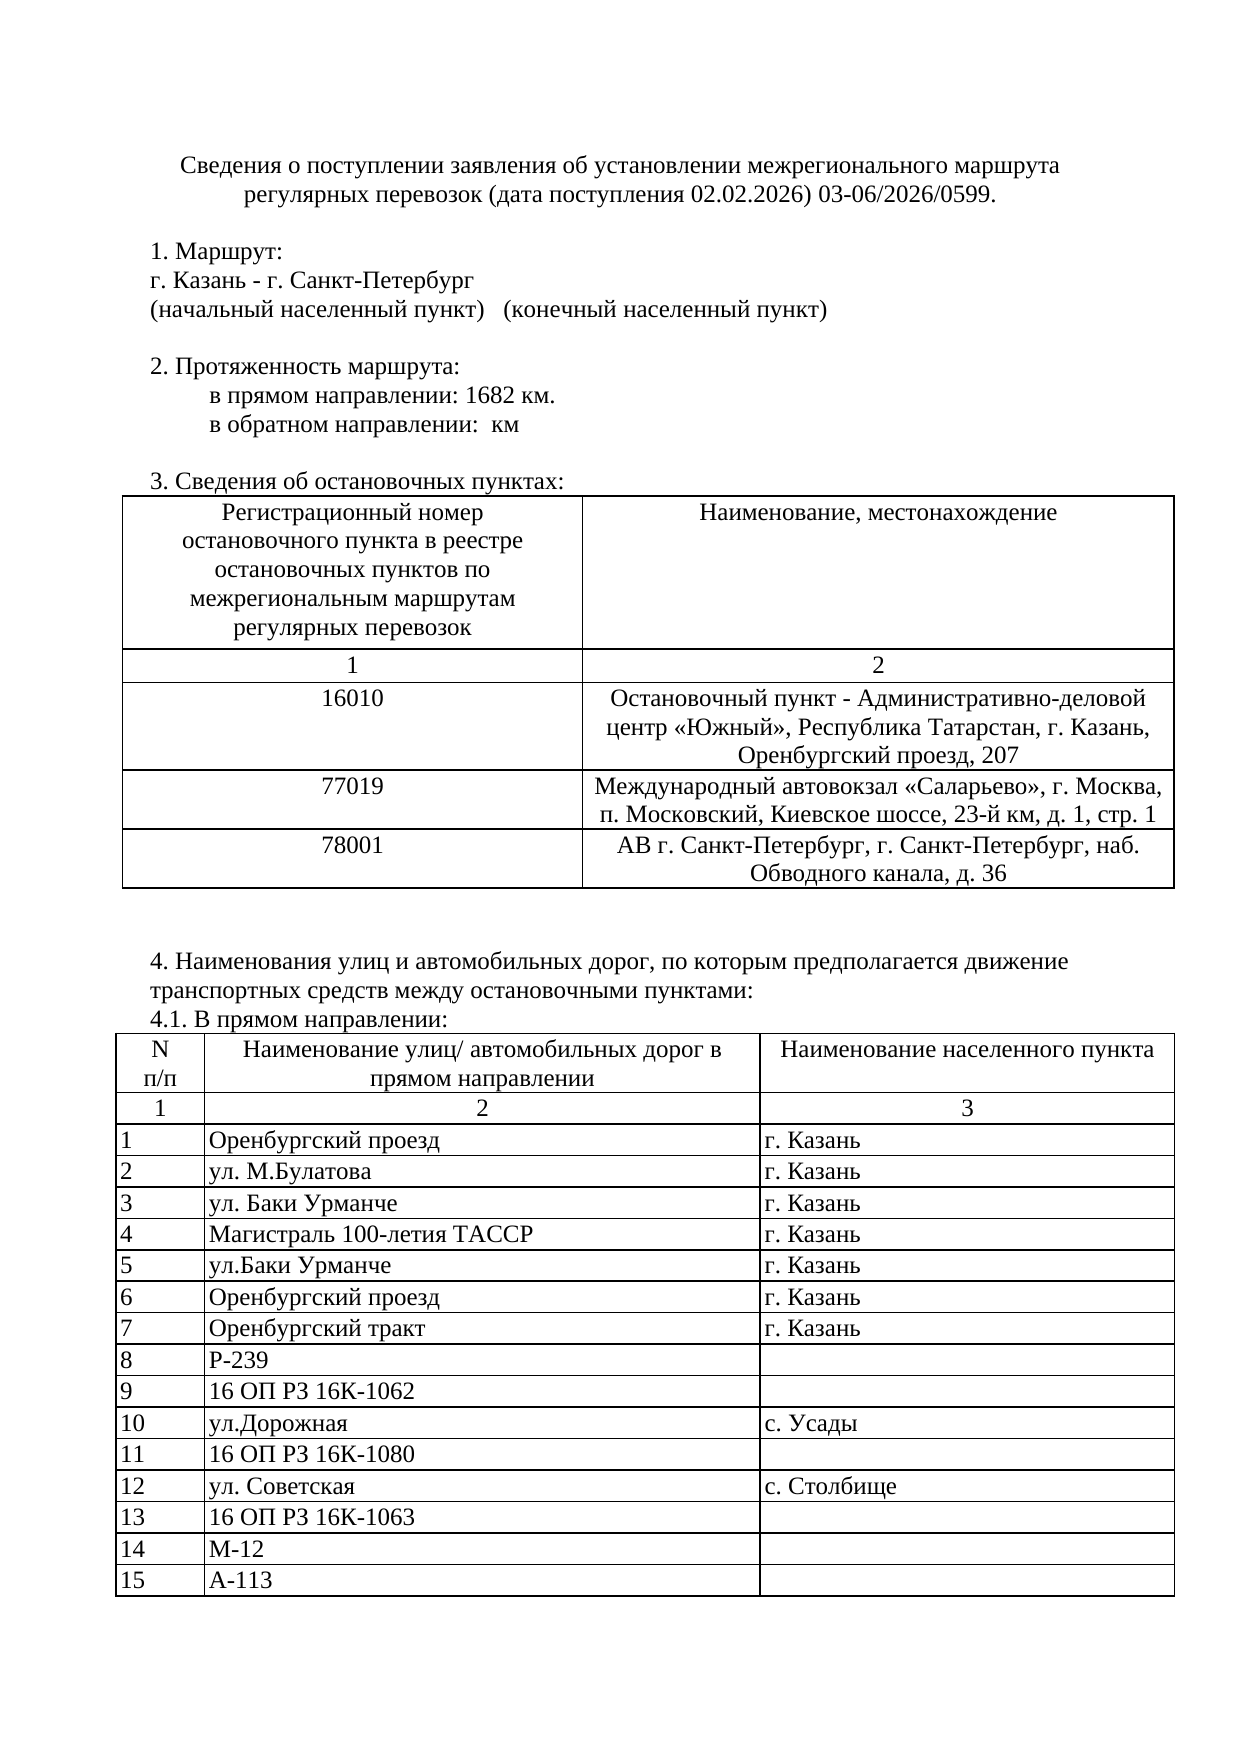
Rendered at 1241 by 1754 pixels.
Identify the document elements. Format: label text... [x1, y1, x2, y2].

text в обратном направлении: км [150, 409, 1090, 437]
table_cell г. Казань [761, 1219, 1174, 1249]
table_cell 13 [117, 1502, 204, 1532]
table_cell 7 [117, 1313, 204, 1343]
table_cell 3 [117, 1188, 204, 1217]
table_cell 14 [117, 1534, 204, 1563]
table_cell АВ г. Санкт-Петербург, г. Санкт-Петербург, наб. Обводного канала, д. 36 [583, 830, 1173, 887]
table_cell 2 [205, 1093, 759, 1123]
text в прямом направлении: 1682 км. [150, 380, 1090, 409]
table_cell 16 ОП РЗ 16К-1080 [205, 1439, 759, 1469]
table_cell Р-239 [205, 1345, 759, 1375]
table_cell [761, 1439, 1174, 1469]
text 1. Маршрут: [150, 236, 1090, 265]
table_cell с. Столбище [761, 1471, 1174, 1501]
table_cell 6 [117, 1282, 204, 1312]
table_cell М-12 [205, 1534, 759, 1563]
table_cell 77019 [123, 771, 582, 828]
table_header Наименование улиц/ автомобильных дорог в прямом направлении [205, 1034, 759, 1092]
table_cell 16010 [123, 683, 582, 769]
table_cell г. Казань [761, 1125, 1174, 1154]
table_cell г. Казань [761, 1188, 1174, 1217]
table_cell 16 ОП РЗ 16К-1063 [205, 1502, 759, 1532]
table_cell А-113 [205, 1565, 759, 1595]
table_header N п/п [117, 1034, 204, 1092]
text (начальный населенный пункт) (конечный населенный пункт) [150, 294, 1090, 322]
table_cell ул. М.Булатова [205, 1156, 759, 1186]
table_cell ул.Дорожная [205, 1408, 759, 1438]
table_cell г. Казань [761, 1251, 1174, 1280]
table_cell 4 [117, 1219, 204, 1249]
text г. Казань - г. Санкт-Петербург [150, 265, 1090, 294]
table_cell 1 [117, 1093, 204, 1123]
table_cell 16 ОП РЗ 16К-1062 [205, 1376, 759, 1406]
text 4. Наименования улиц и автомобильных дорог, по которым предполагается движение транспортных средств между остановочными пунктами: [150, 946, 1090, 1004]
table_cell с. Усады [761, 1408, 1174, 1438]
text 4.1. В прямом направлении: [150, 1004, 1090, 1033]
table_cell г. Казань [761, 1156, 1174, 1186]
table_cell Международный автовокзал «Саларьево», г. Москва, п. Московский, Киевское шоссе, 23-й км, д. 1, стр. 1 [583, 771, 1173, 828]
table_cell г. Казань [761, 1313, 1174, 1343]
table_cell 2 [117, 1156, 204, 1186]
table_cell 11 [117, 1439, 204, 1469]
text 2. Протяженность маршрута: [150, 351, 1090, 380]
table_cell 3 [761, 1093, 1174, 1123]
table_cell [761, 1376, 1174, 1406]
table_cell 8 [117, 1345, 204, 1375]
table_cell [761, 1534, 1174, 1563]
text Сведения о поступлении заявления об установлении межрегионального маршрута регулярных перевозок (дата поступления 02.02.2026) 03-06/2026/0599. [150, 150, 1090, 207]
table_cell Оренбургский тракт [205, 1313, 759, 1343]
table_cell Оренбургский проезд [205, 1282, 759, 1312]
table_cell 5 [117, 1251, 204, 1280]
table_cell 1 [117, 1125, 204, 1154]
table_header Регистрационный номер остановочного пункта в реестре остановочных пунктов по межрегиональным маршрутам регулярных перевозок [123, 497, 582, 648]
table_cell 2 [583, 650, 1173, 681]
table_cell 9 [117, 1376, 204, 1406]
table_cell ул. Баки Урманче [205, 1188, 759, 1217]
table_cell ул. Советская [205, 1471, 759, 1501]
table_cell Оренбургский проезд [205, 1125, 759, 1154]
text 3. Сведения об остановочных пунктах: [150, 466, 1090, 495]
table_cell Остановочный пункт - Административно-деловой центр «Южный», Республика Татарстан, г. Казань, Оренбургский проезд, 207 [583, 683, 1173, 769]
table_cell [761, 1345, 1174, 1375]
table_cell ул.Баки Урманче [205, 1251, 759, 1280]
table_cell 10 [117, 1408, 204, 1438]
table_header Наименование, местонахождение [583, 497, 1173, 648]
table_cell 15 [117, 1565, 204, 1595]
table_header Наименование населенного пункта [761, 1034, 1174, 1092]
table_cell [761, 1565, 1174, 1595]
table_cell г. Казань [761, 1282, 1174, 1312]
table_cell [761, 1502, 1174, 1532]
table_cell 12 [117, 1471, 204, 1501]
table_cell Магистраль 100-летия ТАССР [205, 1219, 759, 1249]
table_cell 1 [123, 650, 582, 681]
table_cell 78001 [123, 830, 582, 887]
